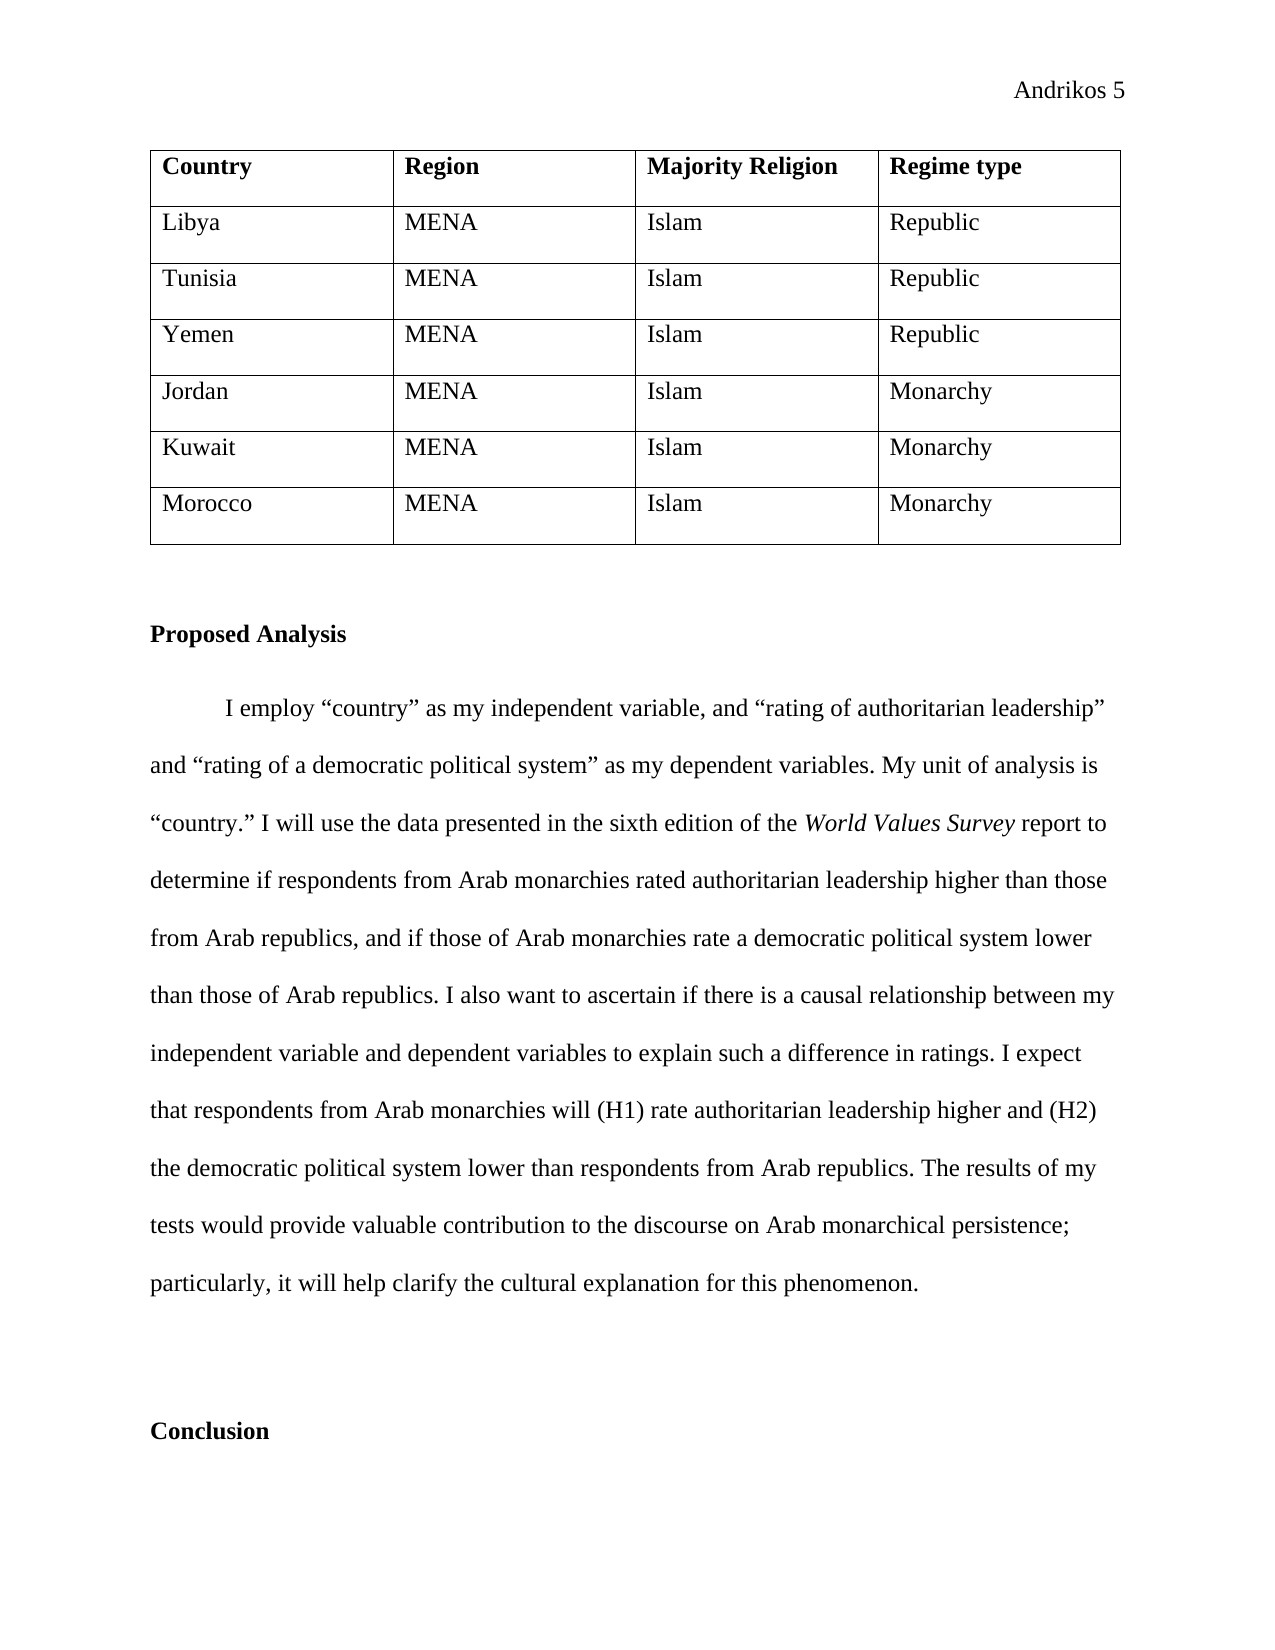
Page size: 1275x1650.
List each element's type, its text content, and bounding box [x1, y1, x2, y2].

table_cell Monarchy [879, 376, 1120, 431]
table_cell Tunisia [151, 264, 393, 318]
table_cell Islam [636, 320, 878, 375]
table_cell MENA [394, 432, 635, 487]
table_cell Republic [879, 320, 1120, 375]
text I employ “country” as my independent variable, and “rating of authoritarian leadership” and “rating of a democratic political system” as my dependent variables. My unit of analysis is “country.” I will use the data presented in the sixth edition of the World Values Survey report to determine if respondents from Arab monarchies rated authoritarian leadership higher than those from Arab republics, and if those of Arab monarchies rate a democratic political system lower than those of Arab republics. I also want to ascertain if there is a causal relationship between my independent variable and dependent variables to explain such a difference in ratings. I expect that respondents from Arab monarchies will (H1) rate authoritarian leadership higher and (H2) the democratic political system lower than respondents from Arab republics. The results of my tests would provide valuable contribution to the discourse on Arab monarchical persistence; particularly, it will help clarify the cultural explanation for this phenomenon. [150, 693, 1125, 1297]
table_cell Islam [636, 432, 878, 487]
table_cell Yemen [151, 320, 393, 375]
table_cell MENA [394, 264, 635, 318]
table_header Regime type [879, 151, 1120, 206]
table_cell Morocco [151, 488, 393, 543]
table_cell Islam [636, 488, 878, 543]
table_cell Monarchy [879, 432, 1120, 487]
table_cell Islam [636, 264, 878, 318]
table_cell Jordan [151, 376, 393, 431]
text Conclusion [150, 1416, 1125, 1445]
table_cell Islam [636, 376, 878, 431]
text Proposed Analysis [150, 619, 1125, 647]
table_header Country [151, 151, 393, 206]
table_cell MENA [394, 376, 635, 431]
table_header Majority Religion [636, 151, 878, 206]
table_header Region [394, 151, 635, 206]
table_cell MENA [394, 207, 635, 262]
table_cell Kuwait [151, 432, 393, 487]
table_cell Republic [879, 264, 1120, 318]
table_cell MENA [394, 320, 635, 375]
table_cell Libya [151, 207, 393, 262]
table_cell Republic [879, 207, 1120, 262]
table_cell Islam [636, 207, 878, 262]
table_cell MENA [394, 488, 635, 543]
table_cell Monarchy [879, 488, 1120, 543]
